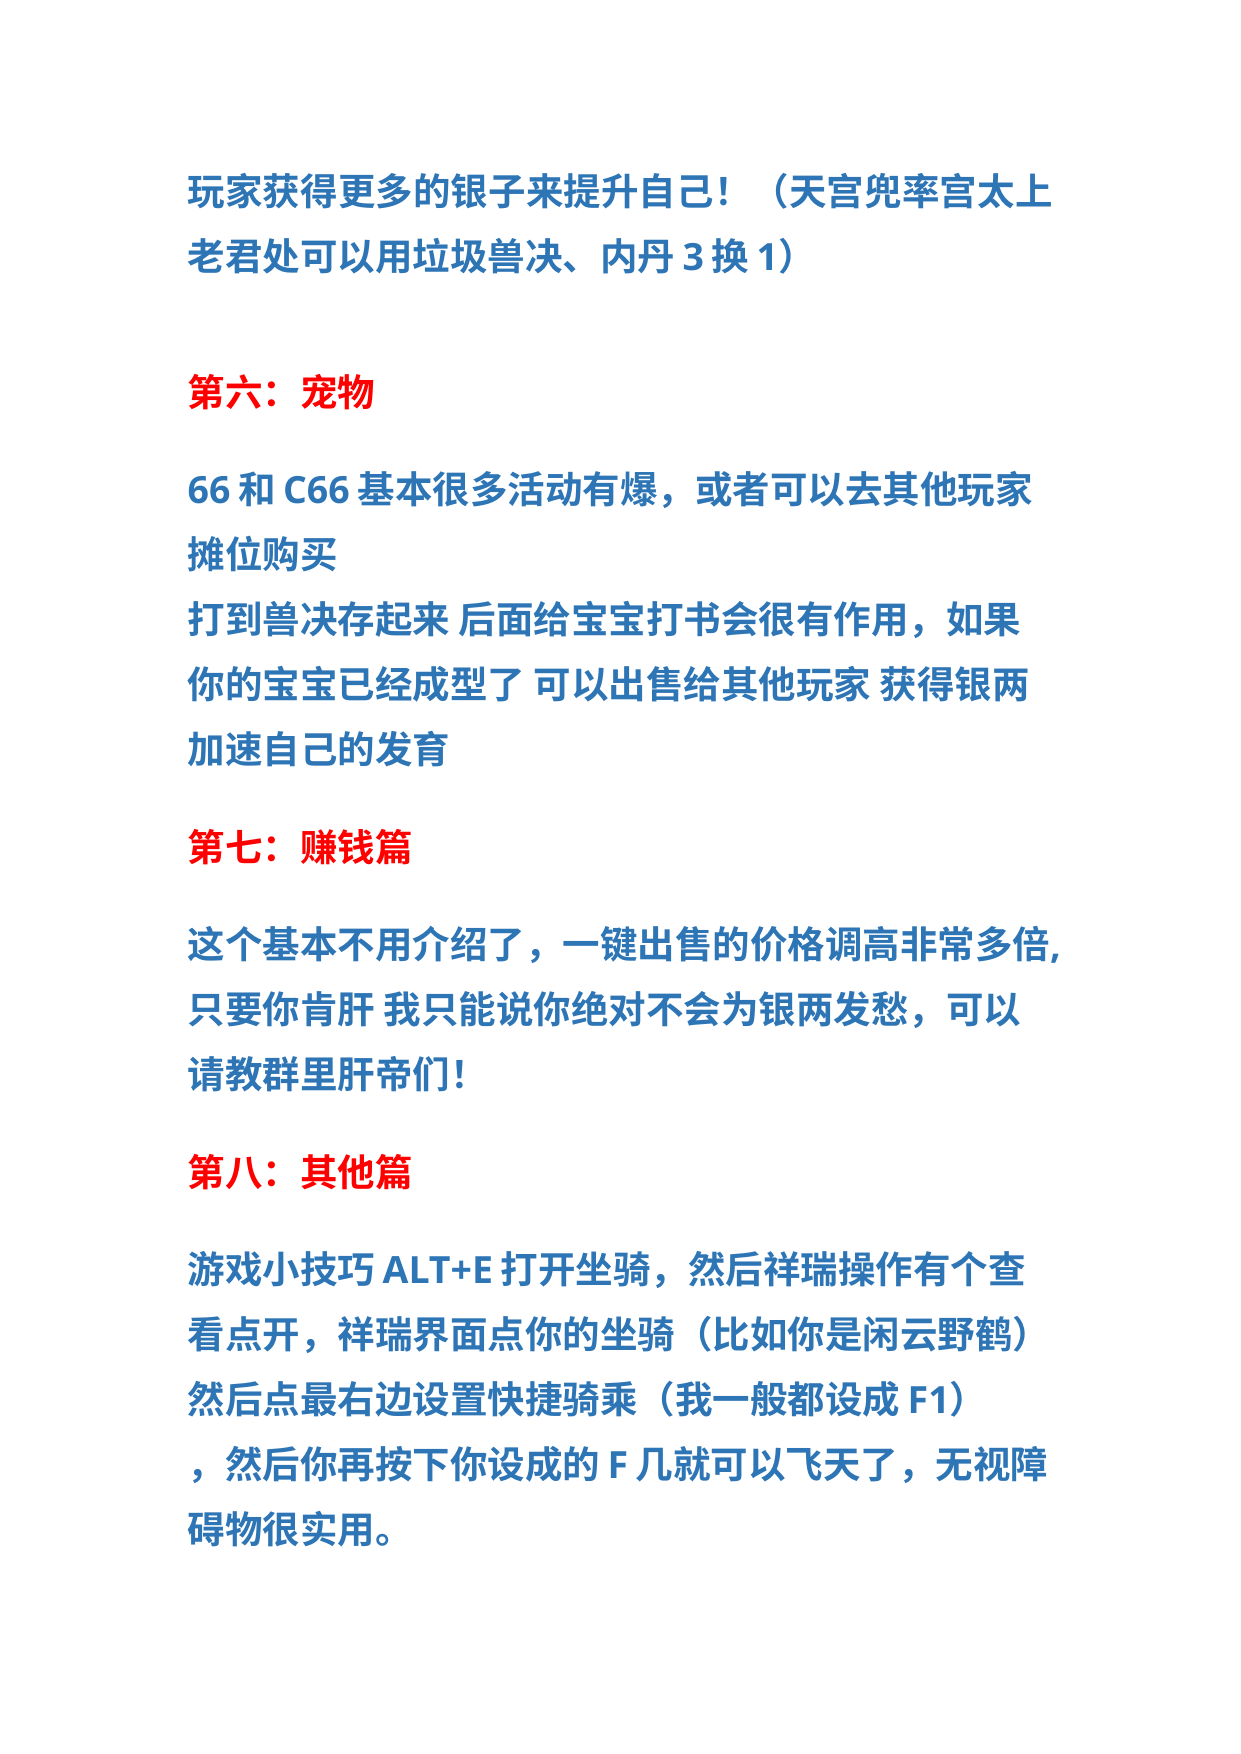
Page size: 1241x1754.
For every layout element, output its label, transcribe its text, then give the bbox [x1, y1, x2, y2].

text 66和C66基本很多活动有爆，或者可以去其他玩家摊位购买 [187, 455, 1053, 585]
text ，然后你再按下你设成的F几就可以飞天了，无视障碍物很实用。 [187, 1430, 1053, 1560]
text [187, 162, 1053, 282]
text 这个基本不用介绍了，一键出售的价格调高非常多倍,只要你肯肝 我只能说你绝对不会为银两发愁，可以请教群里肝帝们！ [187, 910, 1053, 1105]
text 第七：赚钱篇 [187, 812, 1053, 877]
text 打到兽决存起来 后面给宝宝打书会很有作用，如果你的宝宝已经成型了 可以出售给其他玩家 获得银两加速自己的发育 [187, 585, 1053, 780]
text 第六：宠物 [187, 357, 1053, 422]
text 游戏小技巧ALT+E打开坐骑，然后祥瑞操作有个查看点开，祥瑞界面点你的坐骑（比如你是闲云野鹤）然后点最右边设置快捷骑乘（我一般都设成F1） [187, 1235, 1053, 1430]
text 第八：其他篇 [187, 1137, 1053, 1202]
